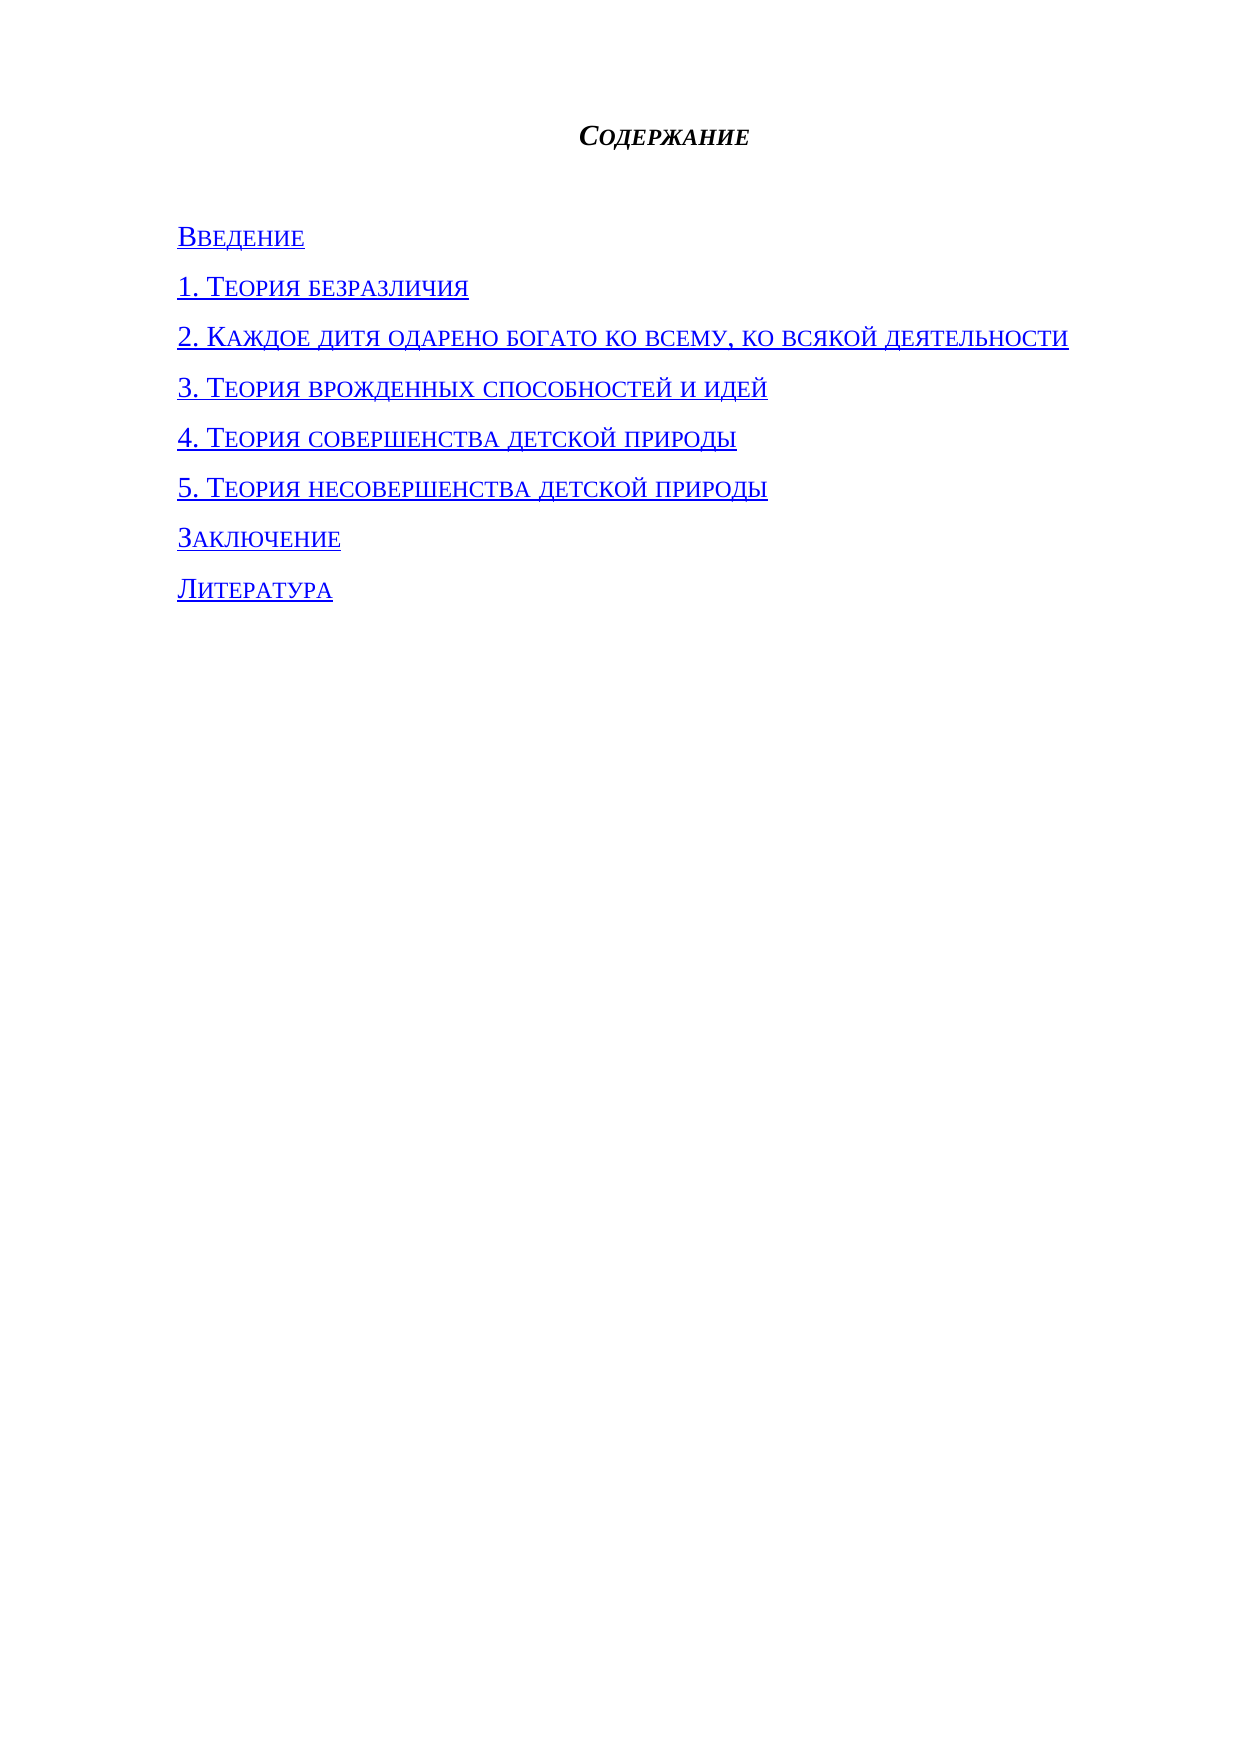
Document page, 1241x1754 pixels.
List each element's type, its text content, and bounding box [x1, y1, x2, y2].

text 4. Теория совершенства детской природы [177, 420, 1152, 453]
text 1. Теория безразличия [177, 269, 1152, 303]
text Введение [177, 219, 1152, 252]
text 5. Теория несовершенства детской природы [177, 470, 1152, 504]
text Литература [177, 571, 1152, 604]
text Содержание [177, 118, 1152, 152]
text Заключение [177, 521, 1152, 554]
text 3. Теория врожденных способностей и идей [177, 370, 1152, 403]
text 2. Каждое дитя одарено богато ко всему, ко всякой деятельности [177, 319, 1152, 353]
